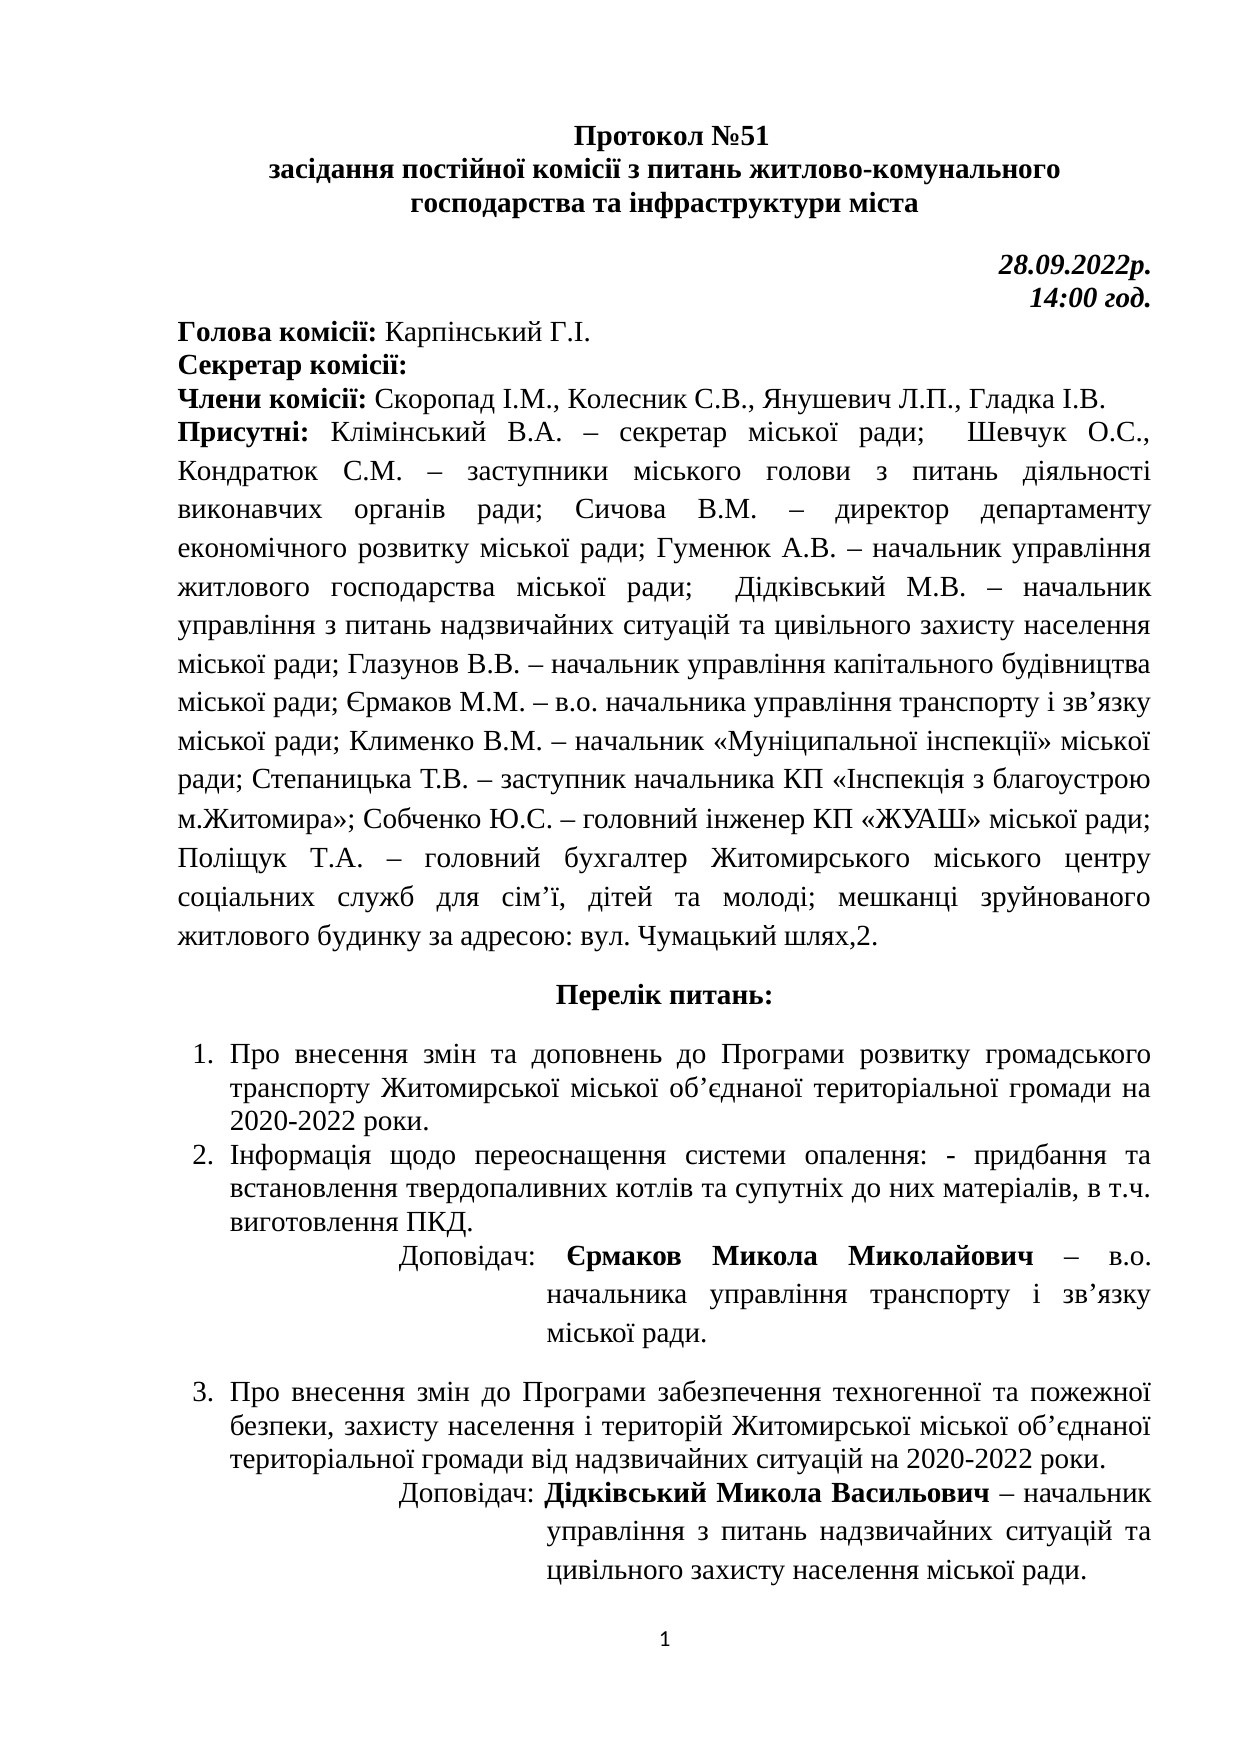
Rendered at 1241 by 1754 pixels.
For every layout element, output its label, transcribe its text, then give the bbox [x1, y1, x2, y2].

list Про внесення змін до Програми забезпечення техногенної та пожежної безпеки, захисту населення і територій Житомирської міської об’єднаної територіальної громади від надзвичайних ситуацій на 2020-2022 роки. [192, 1374, 1152, 1475]
text Доповідач: Дідківський Микола Васильович – начальник управління з питань надзвичайних ситуацій та цивільного захисту населення міської ради. [399, 1475, 1152, 1585]
text Присутні: Клімінський В.А. – секретар міської ради; Шевчук О.С., Кондратюк С.М. – заступники міського голови з питань діяльності виконавчих органів ради; Сичова В.М. – директор департаменту економічного розвитку міської ради; Гуменюк А.В. – начальник управління житлового господарства міської ради; Дідківський М.В. – начальник управління з питань надзвичайних ситуацій та цивільного захисту населення міської ради; Глазунов В.В. – начальник управління капітального будівництва міської ради; Єрмаков М.М. – в.о. начальника управління транспорту і зв’язку міської ради; Клименко В.М. – начальник «Муніципальної інспекції» міської ради; Степаницька Т.В. – заступник начальника КП «Інспекція з благоустрою м.Житомира»; Собченко Ю.С. – головний інженер КП «ЖУАШ» міської ради; Поліщук Т.А. – головний бухгалтер Житомирського міського центру соціальних служб для сім’ї, дітей та молоді; мешканці зруйнованого житлового будинку за адресою: вул. Чумацький шлях,2. [177, 414, 1152, 951]
text Секретар комісії: [177, 347, 1152, 381]
text Члени комісії: Скоропад І.М., Колесник С.В., Янушевич Л.П., Гладка І.В. [177, 381, 1152, 414]
list Про внесення змін та доповнень до Програми розвитку громадського транспорту Житомирської міської об’єднаної територіальної громади на 2020-2022 роки. [192, 1036, 1152, 1137]
text Голова комісії: Карпінський Г.І. [177, 314, 1152, 347]
text засідання постійної комісії з питань житлово-комунального господарства та інфраструктури міста [177, 152, 1152, 219]
text Протокол №51 [177, 118, 1152, 152]
list Інформація щодо переоснащення системи опалення: - придбання та встановлення твердопаливних котлів та супутніх до них матеріалів, в т.ч. виготовлення ПКД. [192, 1137, 1152, 1238]
text 14:00 год. [177, 280, 1152, 314]
text 28.09.2022р. [177, 247, 1152, 280]
list Доповідач: Єрмаков Микола Миколайович – в.о. начальника управління транспорту і зв’язку міської ради. [399, 1238, 1152, 1348]
text Перелік питань: [177, 977, 1152, 1011]
